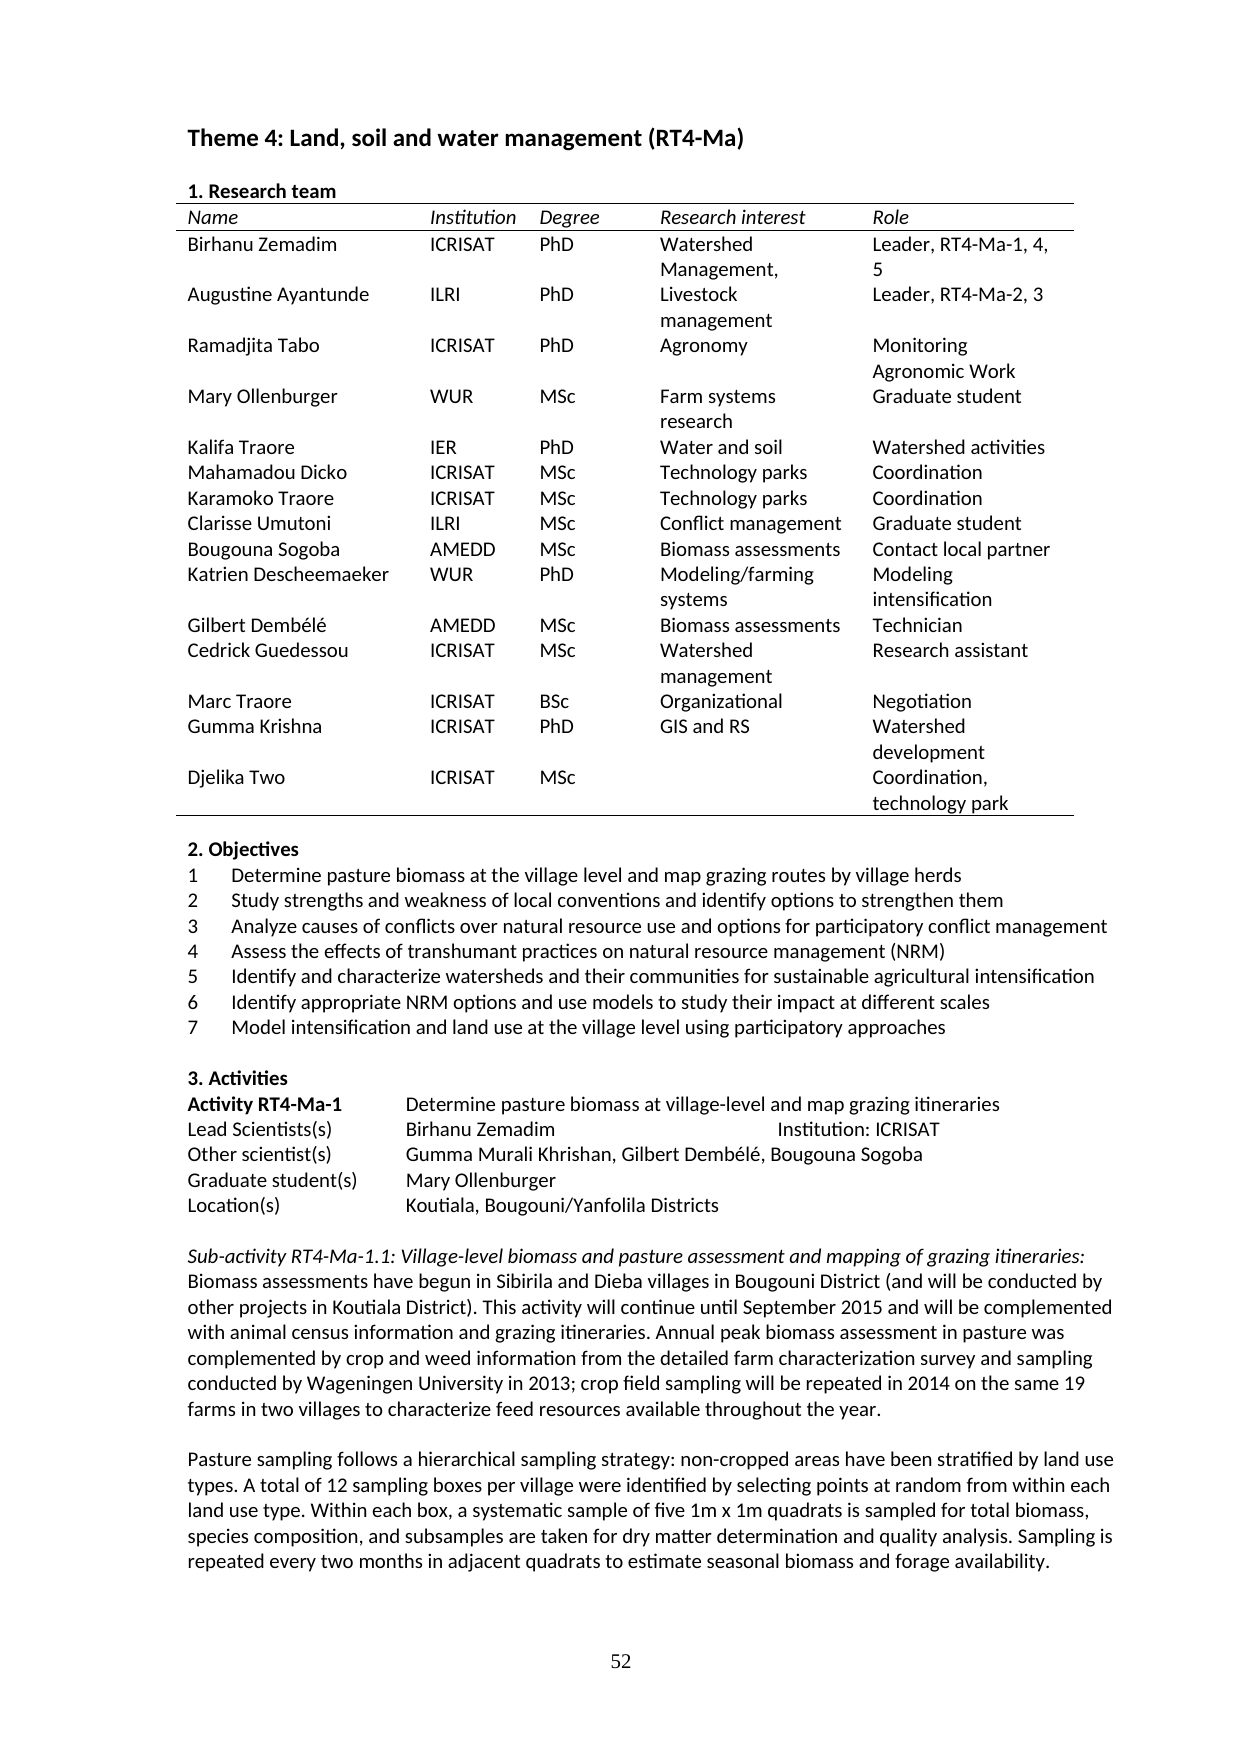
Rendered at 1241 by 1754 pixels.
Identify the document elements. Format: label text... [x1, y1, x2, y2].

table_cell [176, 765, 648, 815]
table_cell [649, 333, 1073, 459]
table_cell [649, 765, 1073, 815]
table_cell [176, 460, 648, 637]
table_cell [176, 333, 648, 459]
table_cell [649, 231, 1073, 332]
text 1. Research team [187, 178, 1122, 203]
text 2. Objectives [187, 837, 1122, 862]
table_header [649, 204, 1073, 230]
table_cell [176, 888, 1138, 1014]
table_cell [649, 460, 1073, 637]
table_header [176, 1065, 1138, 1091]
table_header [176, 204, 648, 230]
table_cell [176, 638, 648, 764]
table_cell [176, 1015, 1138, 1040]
text Theme 4: Land, soil and water management (RT4-Ma) [187, 122, 1122, 152]
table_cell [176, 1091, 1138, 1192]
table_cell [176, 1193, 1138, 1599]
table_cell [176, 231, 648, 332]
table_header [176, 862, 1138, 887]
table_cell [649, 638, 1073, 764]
